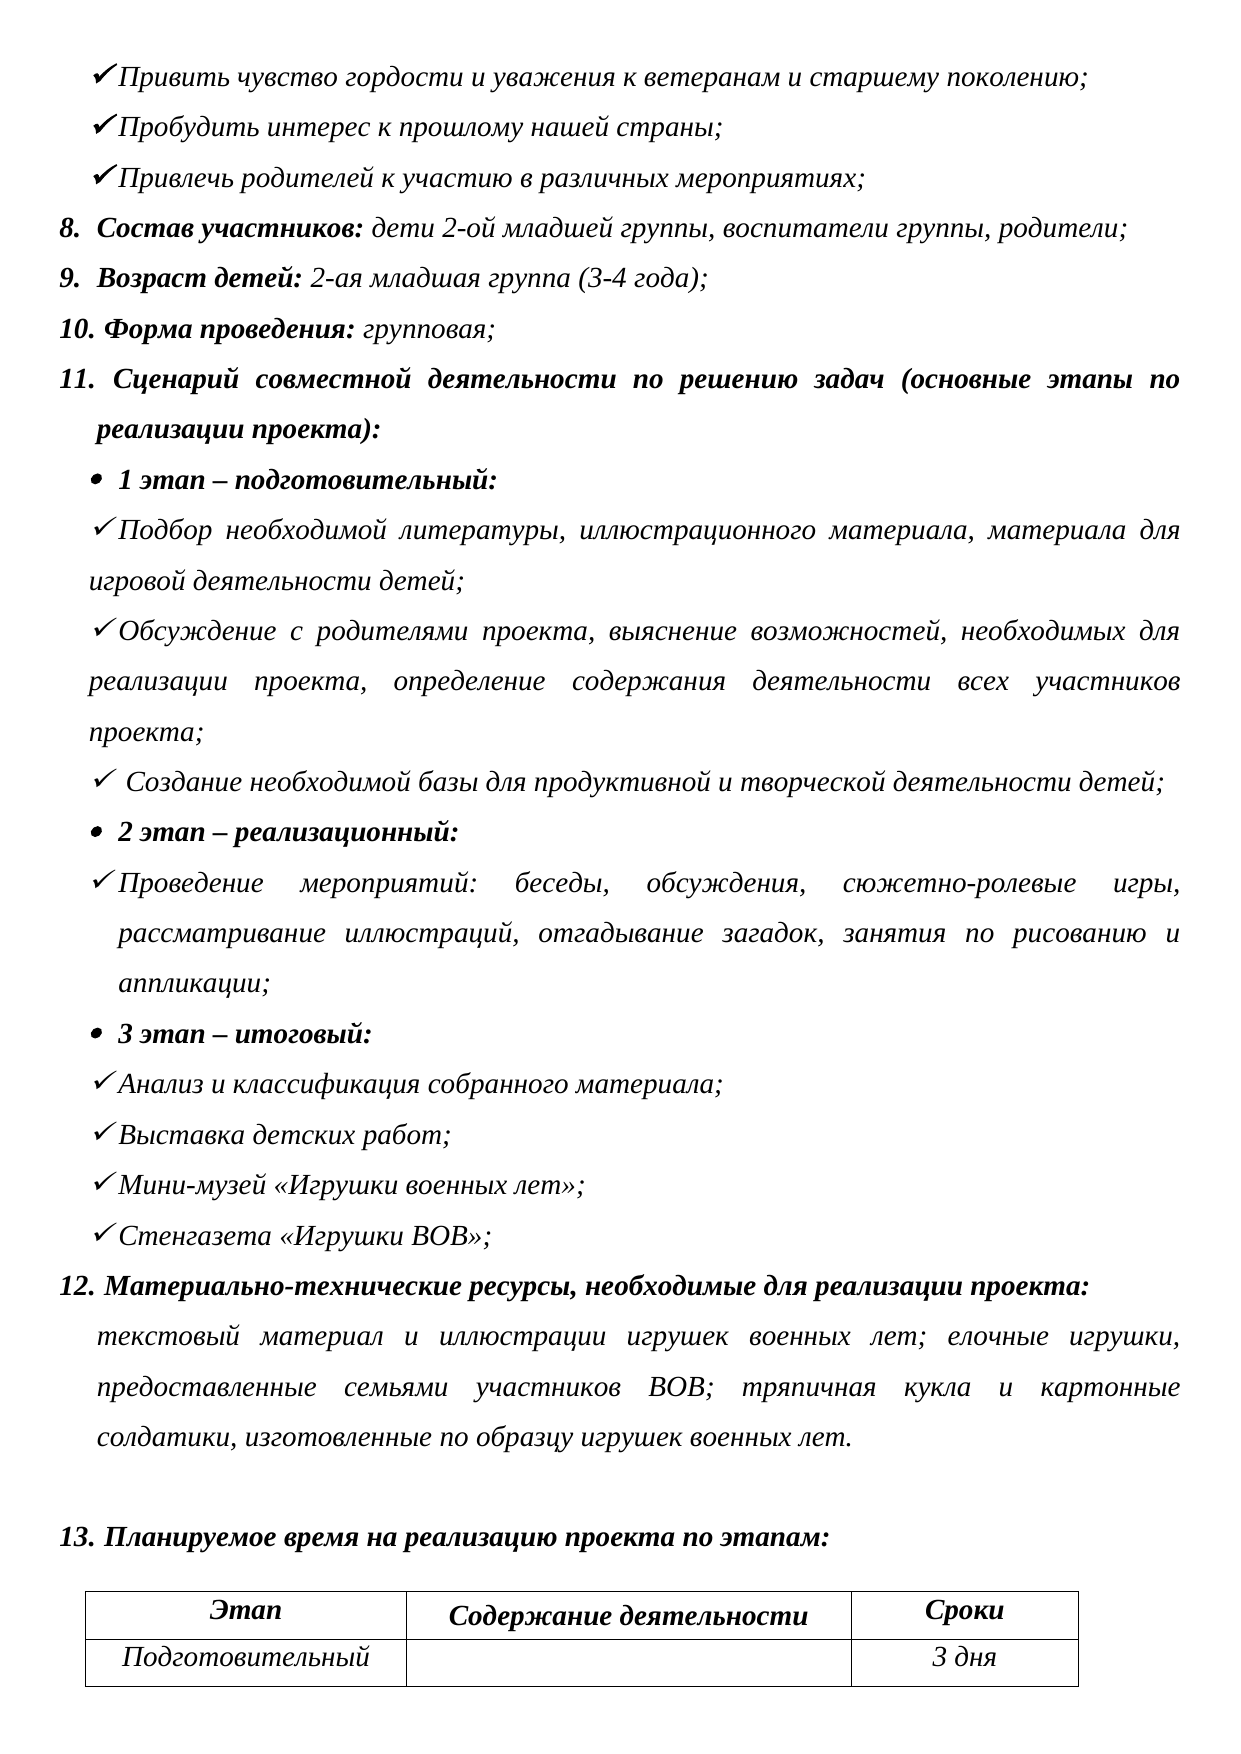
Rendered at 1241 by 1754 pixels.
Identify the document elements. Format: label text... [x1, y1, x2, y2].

list Подбор необходимой литературы, иллюстрационного материала, материала для игровой деятельности детей; [88, 613, 1181, 697]
list Привить чувство гордости и уважения к ветеранам и старшему поколению; [88, 160, 1181, 193]
list Проведение мероприятий: беседы, обсуждения, сюжетно-ролевые игры, рассматривание иллюстраций, отгадывание загадок, занятия по рисованию и аппликации; [87, 966, 1181, 1100]
list Стенгазета «Игрушки ВОВ»; [88, 1318, 1181, 1352]
list Создание необходимой базы для продуктивной и творческой деятельности детей; [88, 865, 1181, 898]
list Мини-музей «Игрушки военных лет»; [88, 1268, 1181, 1302]
list Анализ и классификация собранного материала; [88, 1167, 1181, 1201]
list 3 этап – итоговый: [88, 1117, 1181, 1150]
list Сценарий совместной деятельности по решению задач (основные этапы по реализации проекта): [59, 462, 1181, 546]
list Планируемое время на реализацию проекта по этапам: [59, 1620, 1181, 1654]
list Форма проведения: групповая; [59, 412, 1181, 445]
list Продемонстрировать страдания детей в период ВОВ посредством стихов о войне, где фигурируют дети и их игрушки; [88, 59, 1181, 143]
list Состав участников: дети 2-ой младшей группы, воспитатели группы, родители; [59, 311, 1181, 344]
list Обсуждение с родителями проекта, выяснение возможностей, необходимых для реализации проекта, определение содержания деятельности всех участников проекта; [88, 714, 1181, 848]
list Материально-технические ресурсы, необходимые для реализации проекта: [59, 1369, 1181, 1402]
list Выставка детских работ; [88, 1217, 1181, 1251]
list 2 этап – реализационный: [88, 915, 1181, 949]
list Возраст детей: 2-ая младшая группа (3-4 года); [59, 361, 1181, 395]
list 1 этап – подготовительный: [88, 563, 1181, 596]
list Привлечь родителей к участию в различных мероприятиях; [88, 261, 1181, 294]
list Пробудить интерес к прошлому нашей страны; [88, 210, 1181, 244]
list текстовый материал и иллюстрации игрушек военных лет; елочные игрушки, предоставленные семьями участников ВОВ; тряпичная кукла и картонные солдатики, изготовленные по образцу игрушек военных лет. [97, 1419, 1181, 1553]
